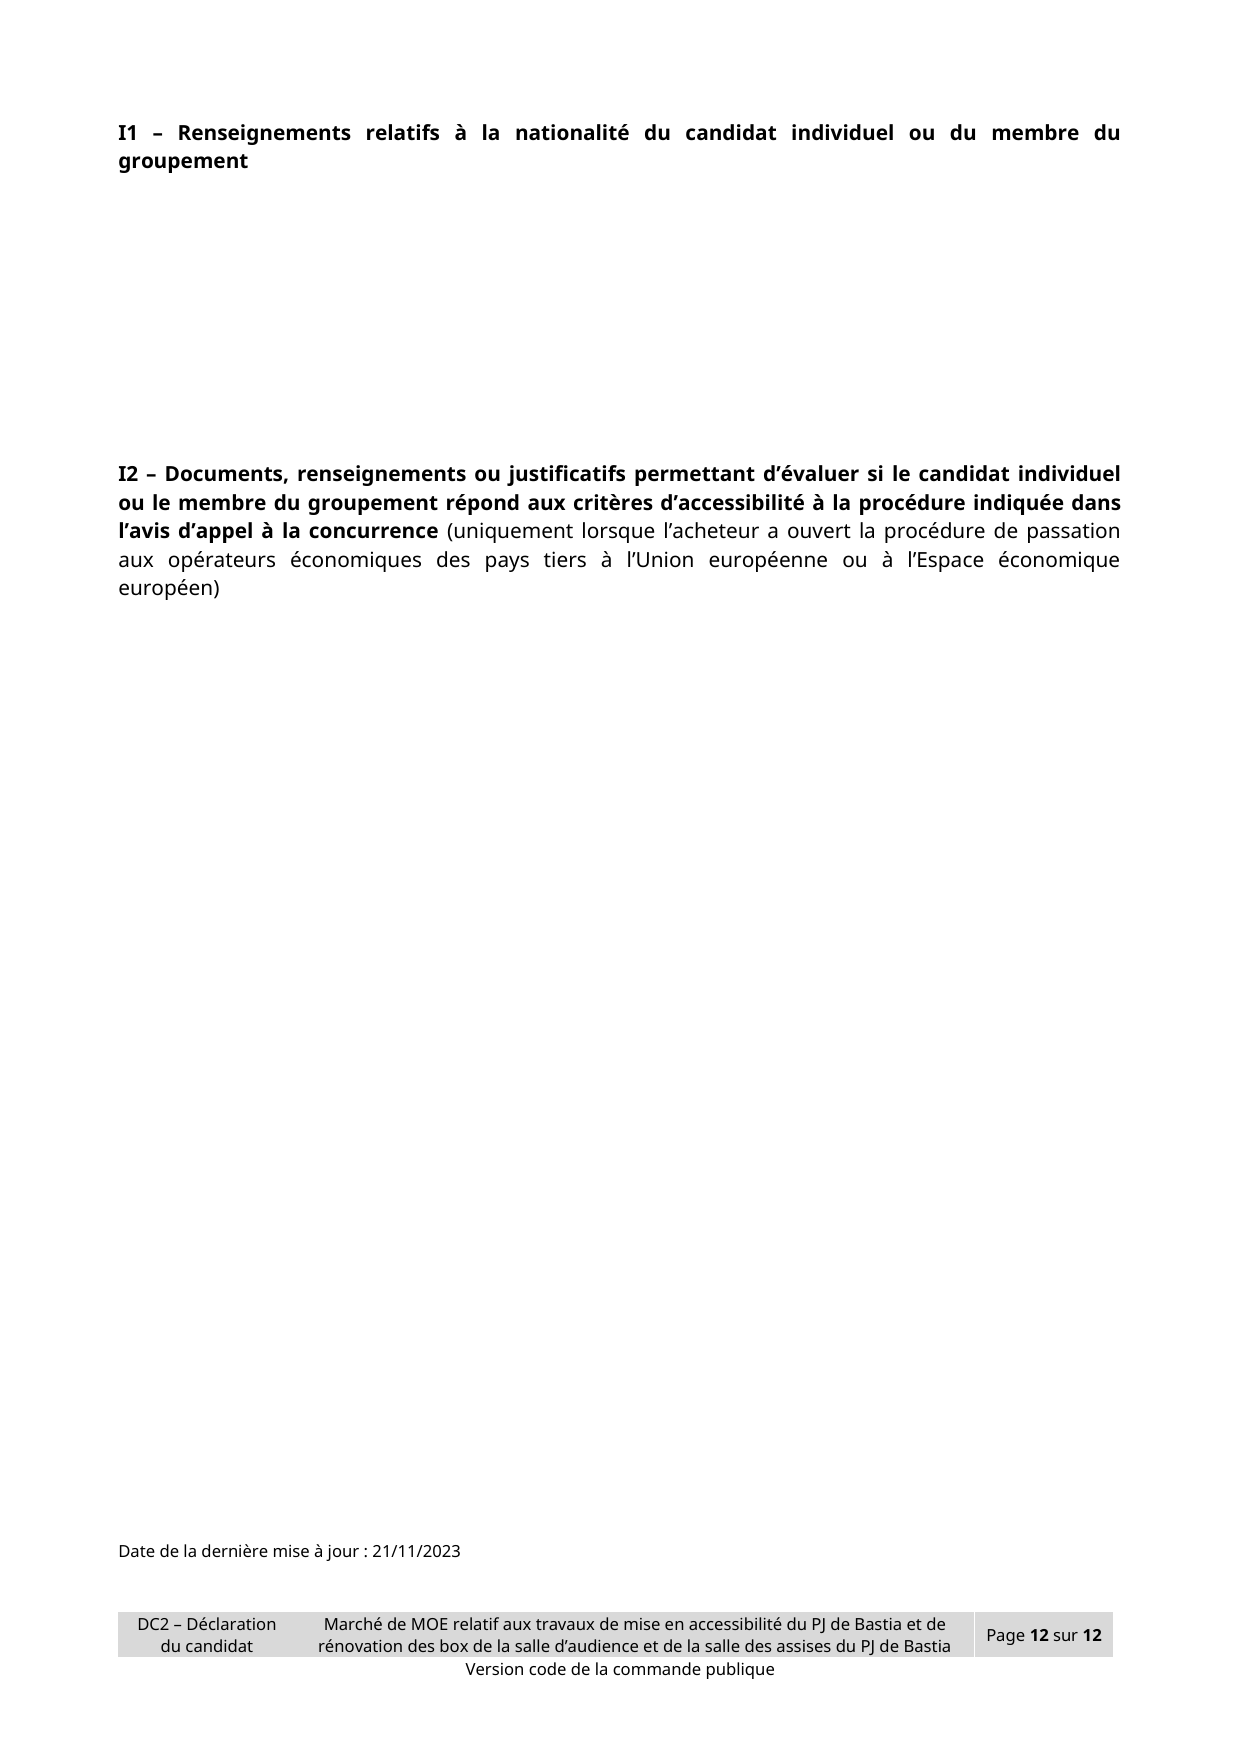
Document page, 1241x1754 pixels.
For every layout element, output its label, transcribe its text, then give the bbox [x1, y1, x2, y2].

text I2 – Documents, renseignements ou justificatifs permettant d’évaluer si le candidat individuel ou le membre du groupement répond aux critères d’accessibilité à la procédure indiquée dans l’avis d’appel à la concurrence (uniquement lorsque l’acheteur a ouvert la procédure de passation aux opérateurs économiques des pays tiers à l’Union européenne ou à l’Espace économique européen) [118, 459, 1122, 602]
text I1 – Renseignements relatifs à la nationalité du candidat individuel ou du membre du groupement [118, 118, 1122, 175]
text Date de la dernière mise à jour : 21/11/2023 [118, 1540, 1122, 1563]
